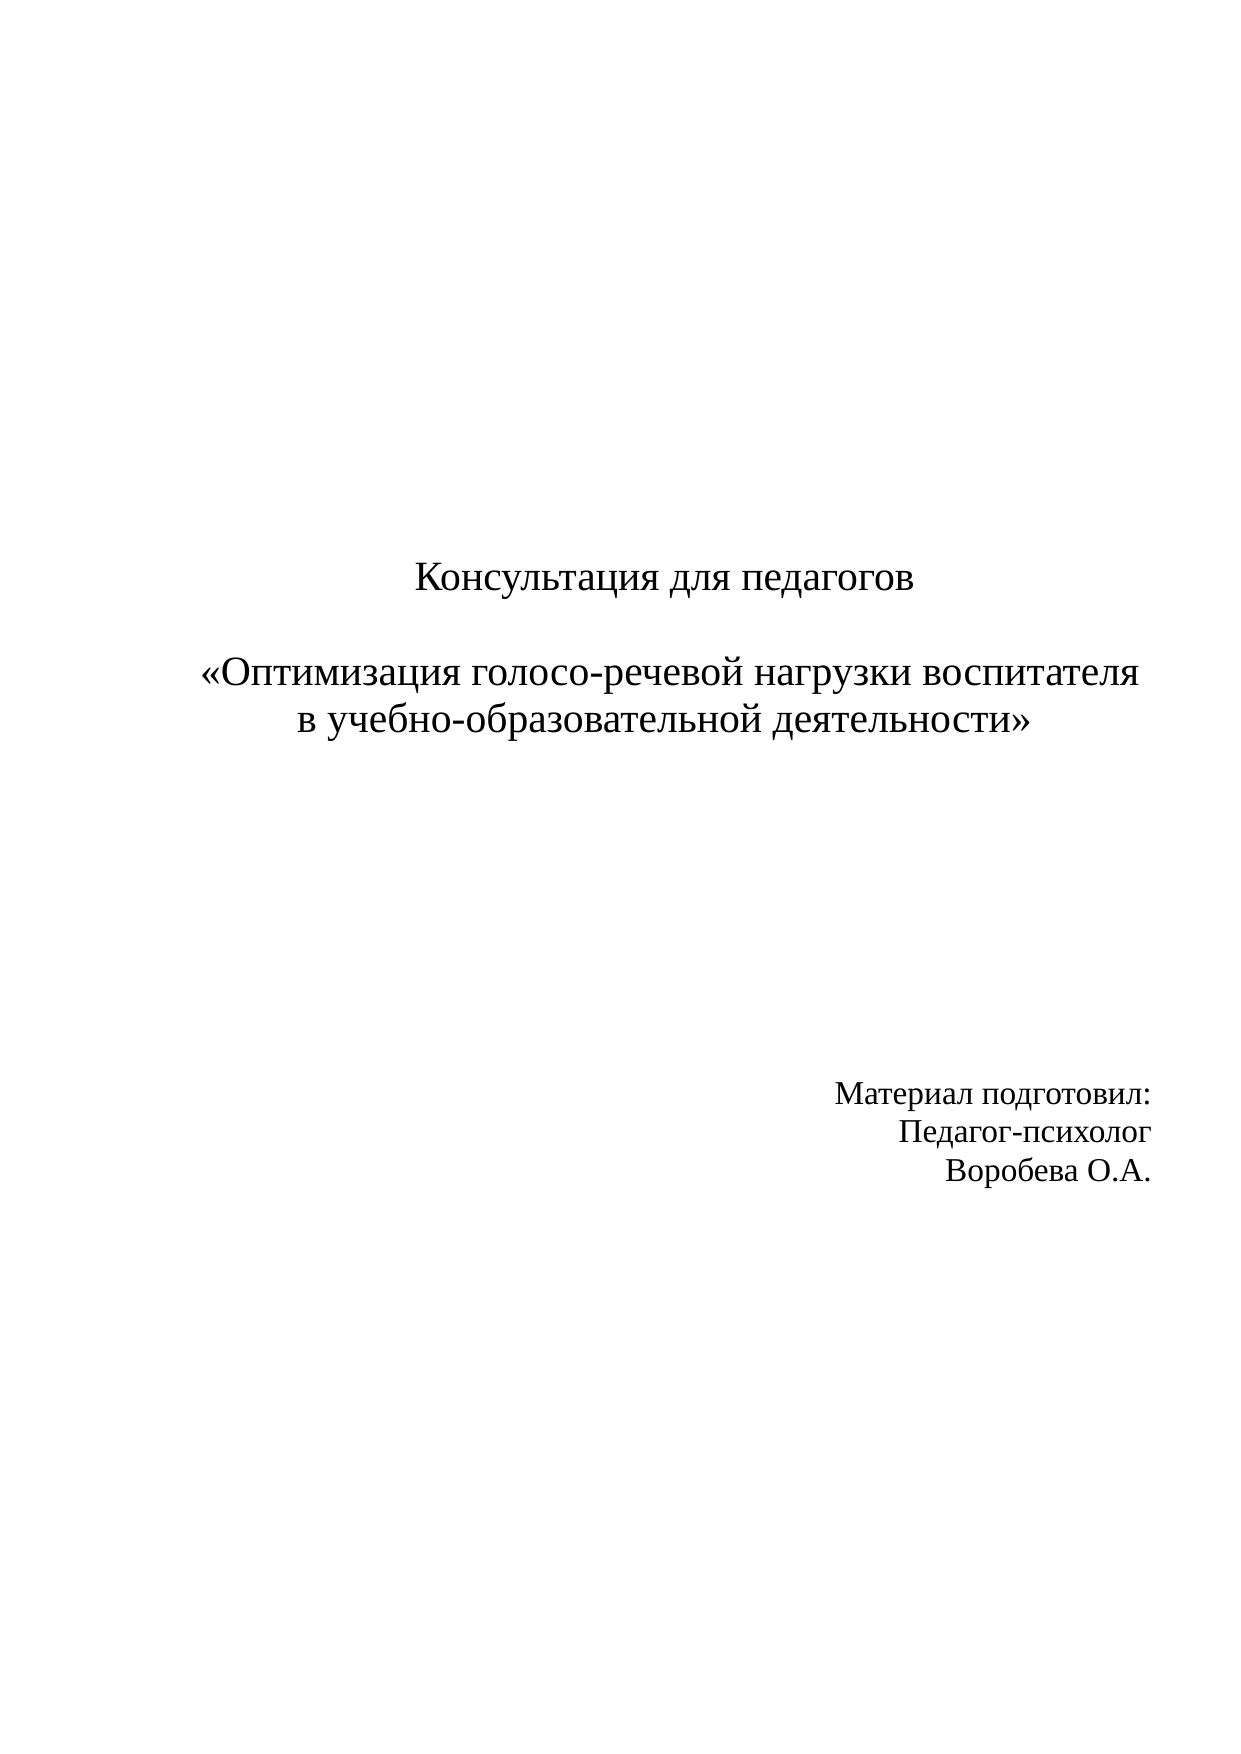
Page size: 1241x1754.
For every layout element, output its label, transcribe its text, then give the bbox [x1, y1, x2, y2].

text Педагог-психолог [177, 1111, 1152, 1150]
text Консультация для педагогов [177, 551, 1152, 599]
text «Оптимизация голосо-речевой нагрузки воспитателя в учебно-образовательной деятельности» [177, 646, 1152, 742]
text Материал подготовил: [177, 1073, 1152, 1111]
text Воробева О.А. [177, 1150, 1152, 1188]
